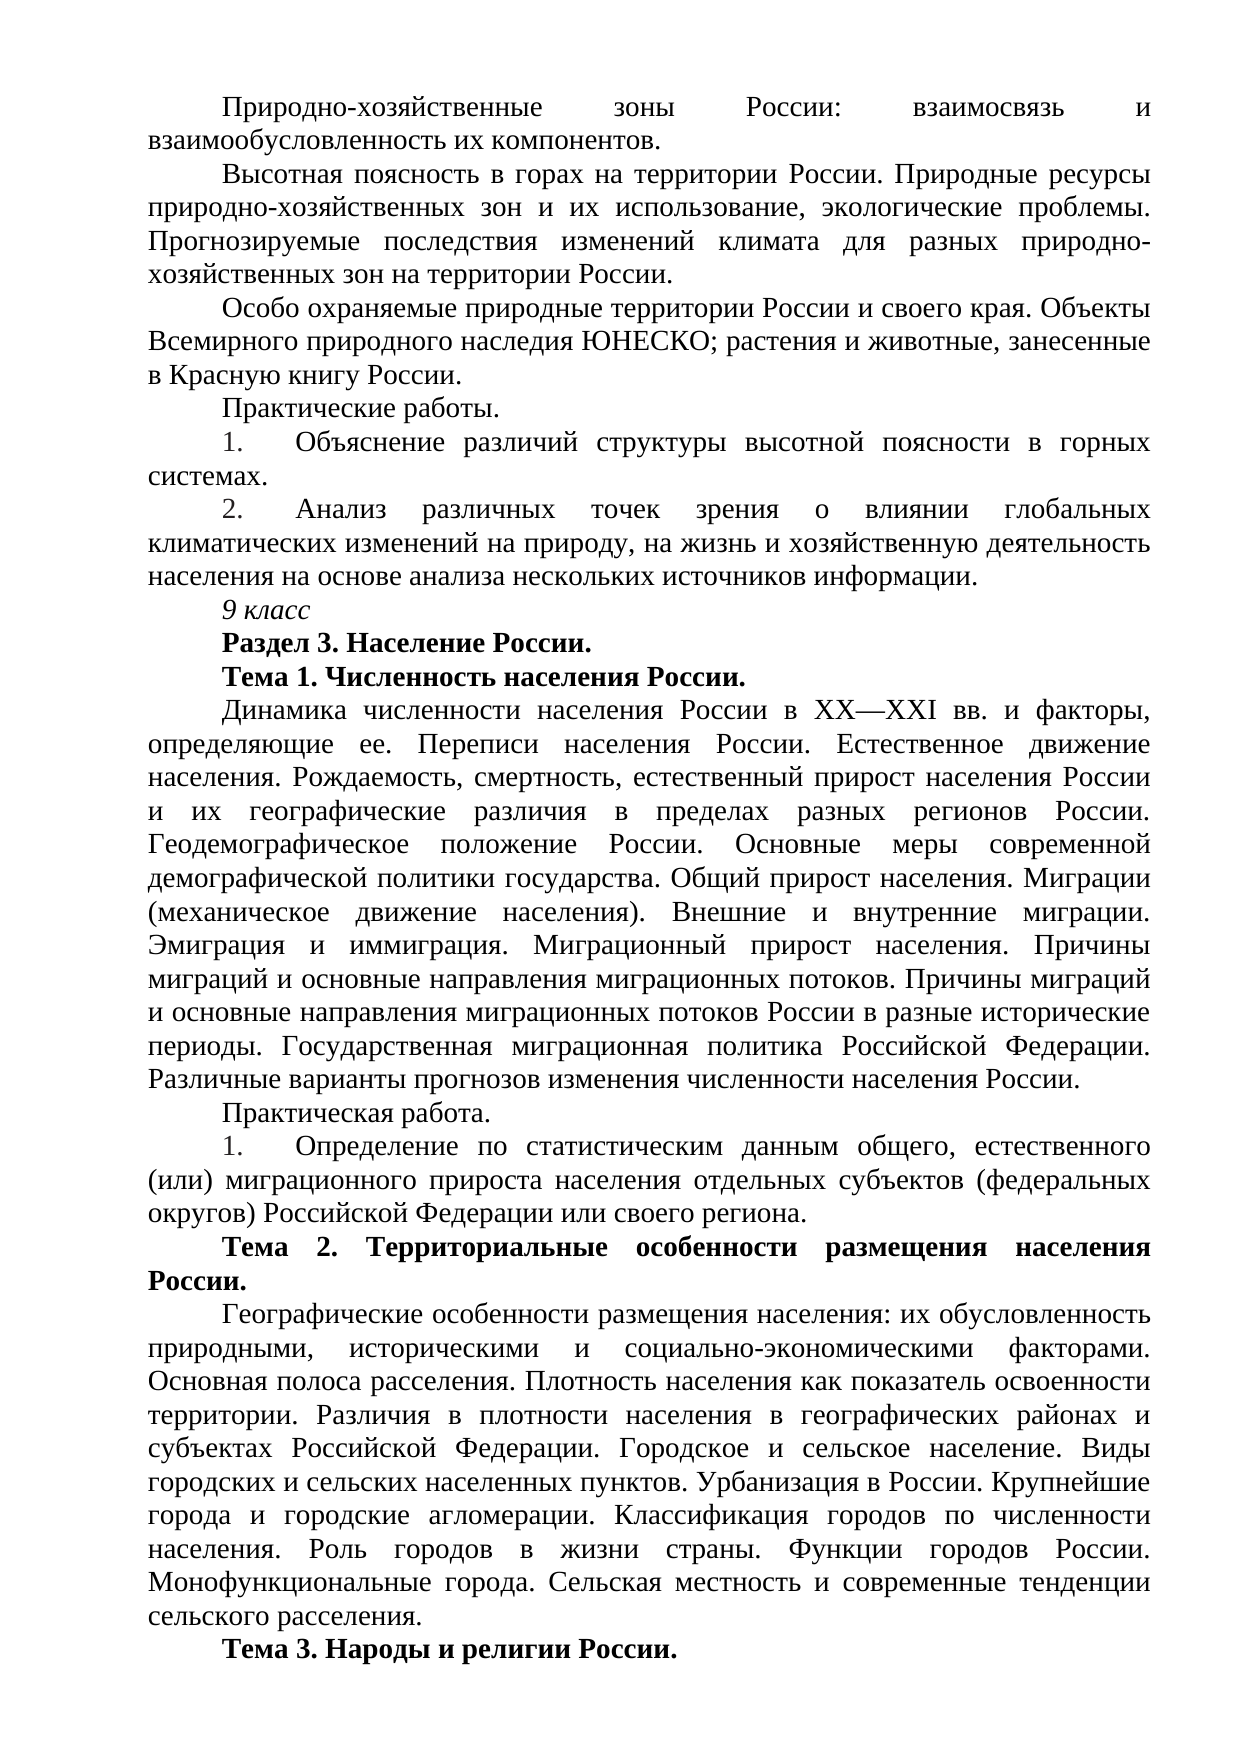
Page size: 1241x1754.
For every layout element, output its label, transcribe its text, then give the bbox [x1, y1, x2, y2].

text 9 класс [148, 592, 1152, 625]
text Географические особенности размещения населения: их обусловленность природными, историческими и социально-экономическими факторами. Основная полоса расселения. Плотность населения как показатель освоенности территории. Различия в плотности населения в географических районах и субъектах Российской Федерации. Городское и сельское население. Виды городских и сельских населенных пунктов. Урбанизация в России. Крупнейшие города и городские агломерации. Классификация городов по численности населения. Роль городов в жизни страны. Функции городов России. Монофункциональные города. Сельская местность и современные тенденции сельского расселения. [148, 1296, 1152, 1632]
text Тема 1. Численность населения России. [148, 659, 1152, 692]
text Природно-хозяйственные зоны России: взаимосвязь и взаимообусловленность их компонентов. [148, 89, 1152, 156]
list Объяснение различий структуры высотной поясности в горных системах. [148, 424, 1152, 491]
text Раздел 3. Население России. [148, 625, 1152, 659]
text Тема 2. Территориальные особенности размещения населения России. [148, 1229, 1152, 1296]
list Анализ различных точек зрения о влиянии глобальных климатических изменений на природу, на жизнь и хозяйственную деятельность населения на основе анализа нескольких источников информации. [148, 491, 1152, 592]
text Тема 3. Народы и религии России. [148, 1632, 1152, 1665]
text Практические работы. [148, 391, 1152, 424]
text Практическая работа. [148, 1095, 1152, 1128]
text Особо охраняемые природные территории России и своего края. Объекты Всемирного природного наследия ЮНЕСКО; растения и животные, занесенные в Красную книгу России. [148, 290, 1152, 391]
text Высотная поясность в горах на территории России. Природные ресурсы природно-хозяйственных зон и их использование, экологические проблемы. Прогнозируемые последствия изменений климата для разных природно-хозяйственных зон на территории России. [148, 156, 1152, 290]
text Динамика численности населения России в XX—XXI вв. и факторы, определяющие ее. Переписи населения России. Естественное движение населения. Рождаемость, смертность, естественный прирост населения России и их географические различия в пределах разных регионов России. Геодемографическое положение России. Основные меры современной демографической политики государства. Общий прирост населения. Миграции (механическое движение населения). Внешние и внутренние миграции. Эмиграция и иммиграция. Миграционный прирост населения. Причины миграций и основные направления миграционных потоков. Причины миграций и основные направления миграционных потоков России в разные исторические периоды. Государственная миграционная политика Российской Федерации. Различные варианты прогнозов изменения численности населения России. [148, 692, 1152, 1095]
list Определение по статистическим данным общего, естественного (или) миграционного прироста населения отдельных субъектов (федеральных округов) Российской Федерации или своего региона. [148, 1128, 1152, 1229]
